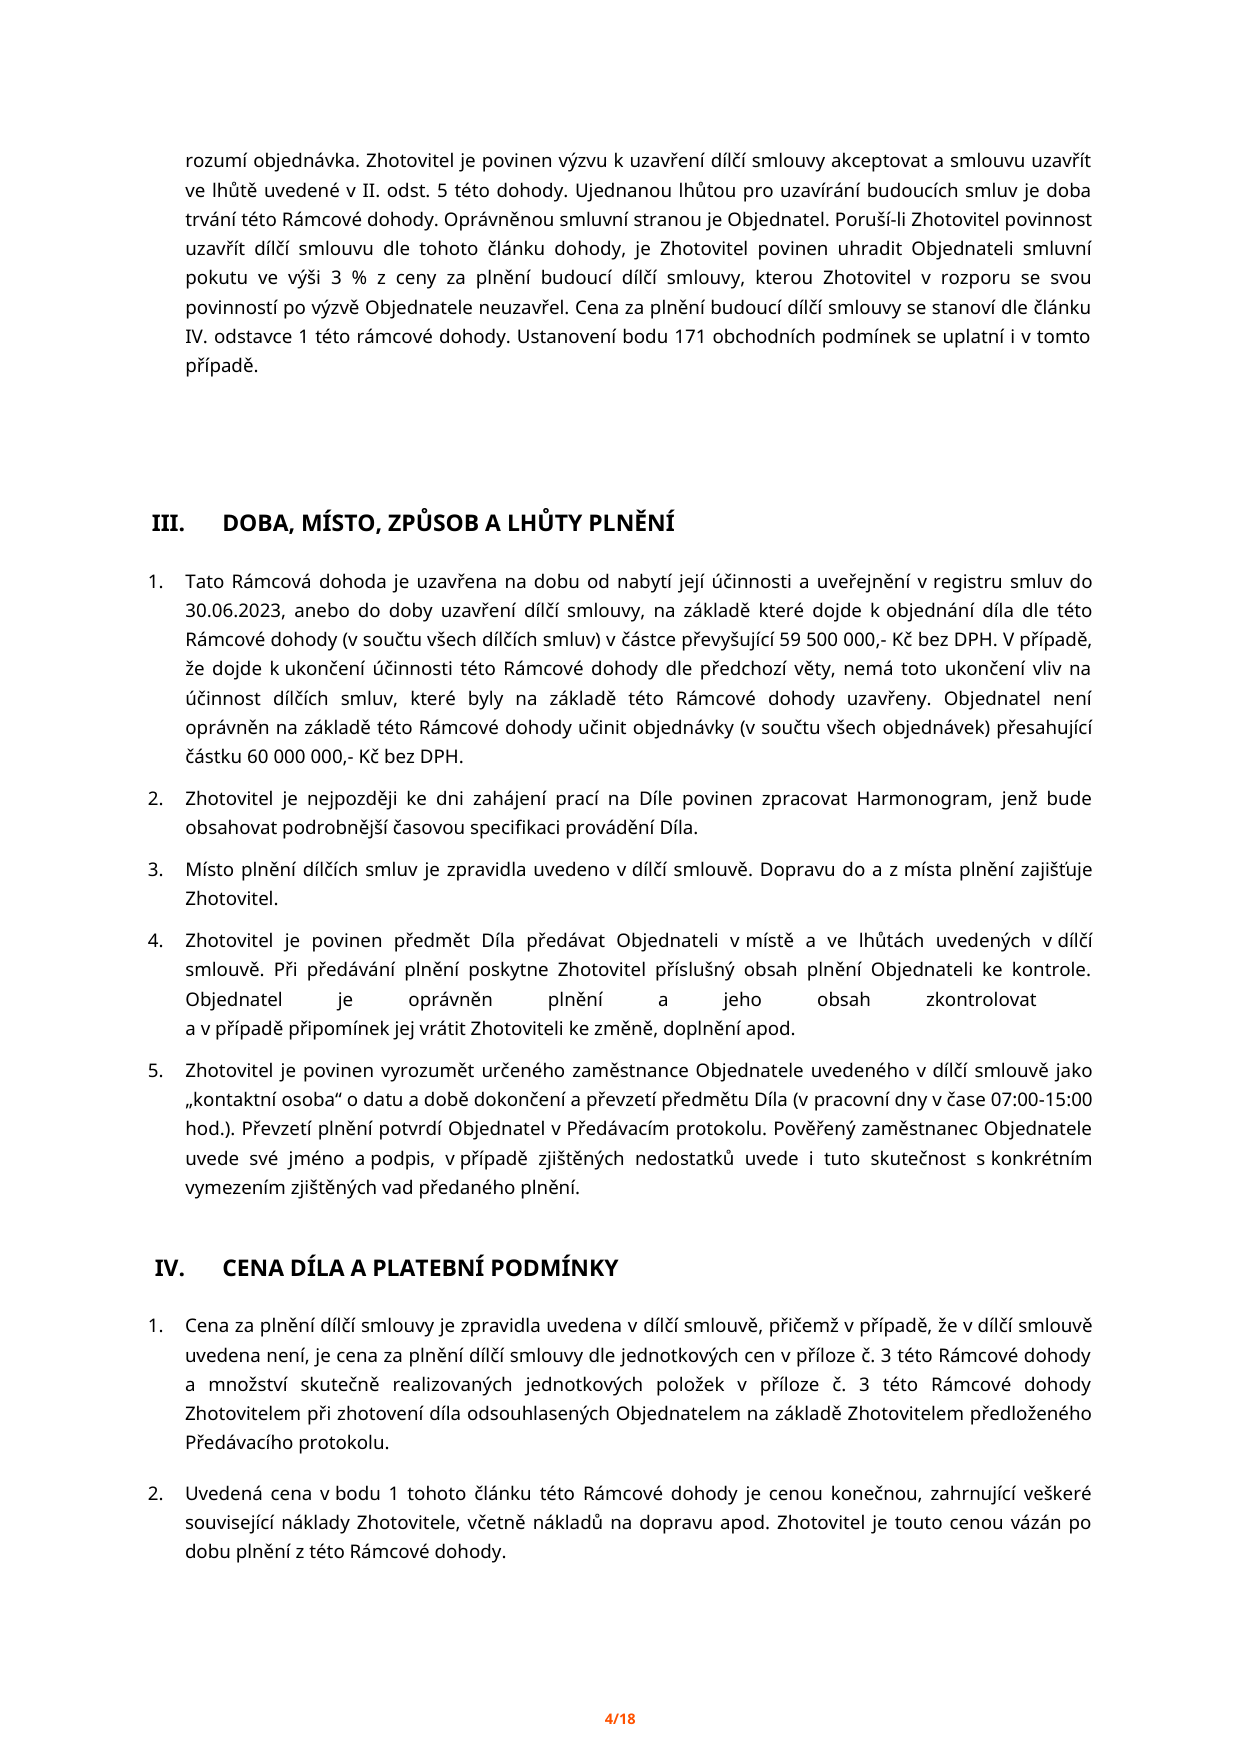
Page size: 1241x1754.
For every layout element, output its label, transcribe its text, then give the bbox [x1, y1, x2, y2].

text Zhotovitel je povinen vyrozumět určeného zaměstnance Objednatele uvedeného v dílčí smlouvě jako „kontaktní osoba“ o datu a době dokončení a převzetí předmětu Díla (v pracovní dny v čase 07:00-15:00 hod.). Převzetí plnění potvrdí Objednatel v Předávacím protokolu. Pověřený zaměstnanec Objednatele uvede své jméno a podpis, v případě zjištěných nedostatků uvede i tuto skutečnost s konkrétním vymezením zjištěných vad předaného plnění. [148, 1057, 1093, 1199]
list CENA DÍLA A PLATEBNÍ PODMÍNKY [185, 1252, 1093, 1283]
list Uvedená cena v bodu 1 tohoto článku této Rámcové dohody je cenou konečnou, zahrnující veškeré související náklady Zhotovitele, včetně nákladů na dopravu apod. Zhotovitel je touto cenou vázán po dobu plnění z této Rámcové dohody. [148, 1480, 1093, 1564]
text Místo plnění dílčích smluv je zpravidla uvedeno v dílčí smlouvě. Dopravu do a z místa plnění zajišťuje Zhotovitel. [148, 856, 1093, 911]
list Cena za plnění dílčí smlouvy je zpravidla uvedena v dílčí smlouvě, přičemž v případě, že v dílčí smlouvě uvedena není, je cena za plnění dílčí smlouvy dle jednotkových cen v příloze č. 3 této Rámcové dohody a množství skutečně realizovaných jednotkových položek v příloze č. 3 této Rámcové dohody Zhotovitelem při zhotovení díla odsouhlasených Objednatelem na základě Zhotovitelem předloženého Předávacího protokolu. [148, 1313, 1093, 1455]
list DOBA, MÍSTO, ZPŮSOB A LHŮTY PLNĚNÍ [185, 507, 1093, 538]
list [148, 148, 1093, 378]
text Zhotovitel je nejpozději ke dni zahájení prací na Díle povinen zpracovat Harmonogram, jenž bude obsahovat podrobnější časovou specifikaci provádění Díla. [148, 785, 1093, 840]
text Zhotovitel je povinen předmět Díla předávat Objednateli v místě a ve lhůtách uvedených v dílčí smlouvě. Při předávání plnění poskytne Zhotovitel příslušný obsah plnění Objednateli ke kontrole. Objednatel je oprávněn plnění a jeho obsah zkontrolovat a v případě připomínek jej vrátit Zhotoviteli ke změně, doplnění apod. [148, 927, 1093, 1041]
text Tato Rámcová dohoda je uzavřena na dobu od nabytí její účinnosti a uveřejnění v registru smluv do 30.06.2023, anebo do doby uzavření dílčí smlouvy, na základě které dojde k objednání díla dle této Rámcové dohody (v součtu všech dílčích smluv) v částce převyšující 59 500 000,- Kč bez DPH. V případě, že dojde k ukončení účinnosti této Rámcové dohody dle předchozí věty, nemá toto ukončení vliv na účinnost dílčích smluv, které byly na základě této Rámcové dohody uzavřeny. Objednatel není oprávněn na základě této Rámcové dohody učinit objednávky (v součtu všech objednávek) přesahující částku 60 000 000,- Kč bez DPH. [148, 568, 1093, 769]
